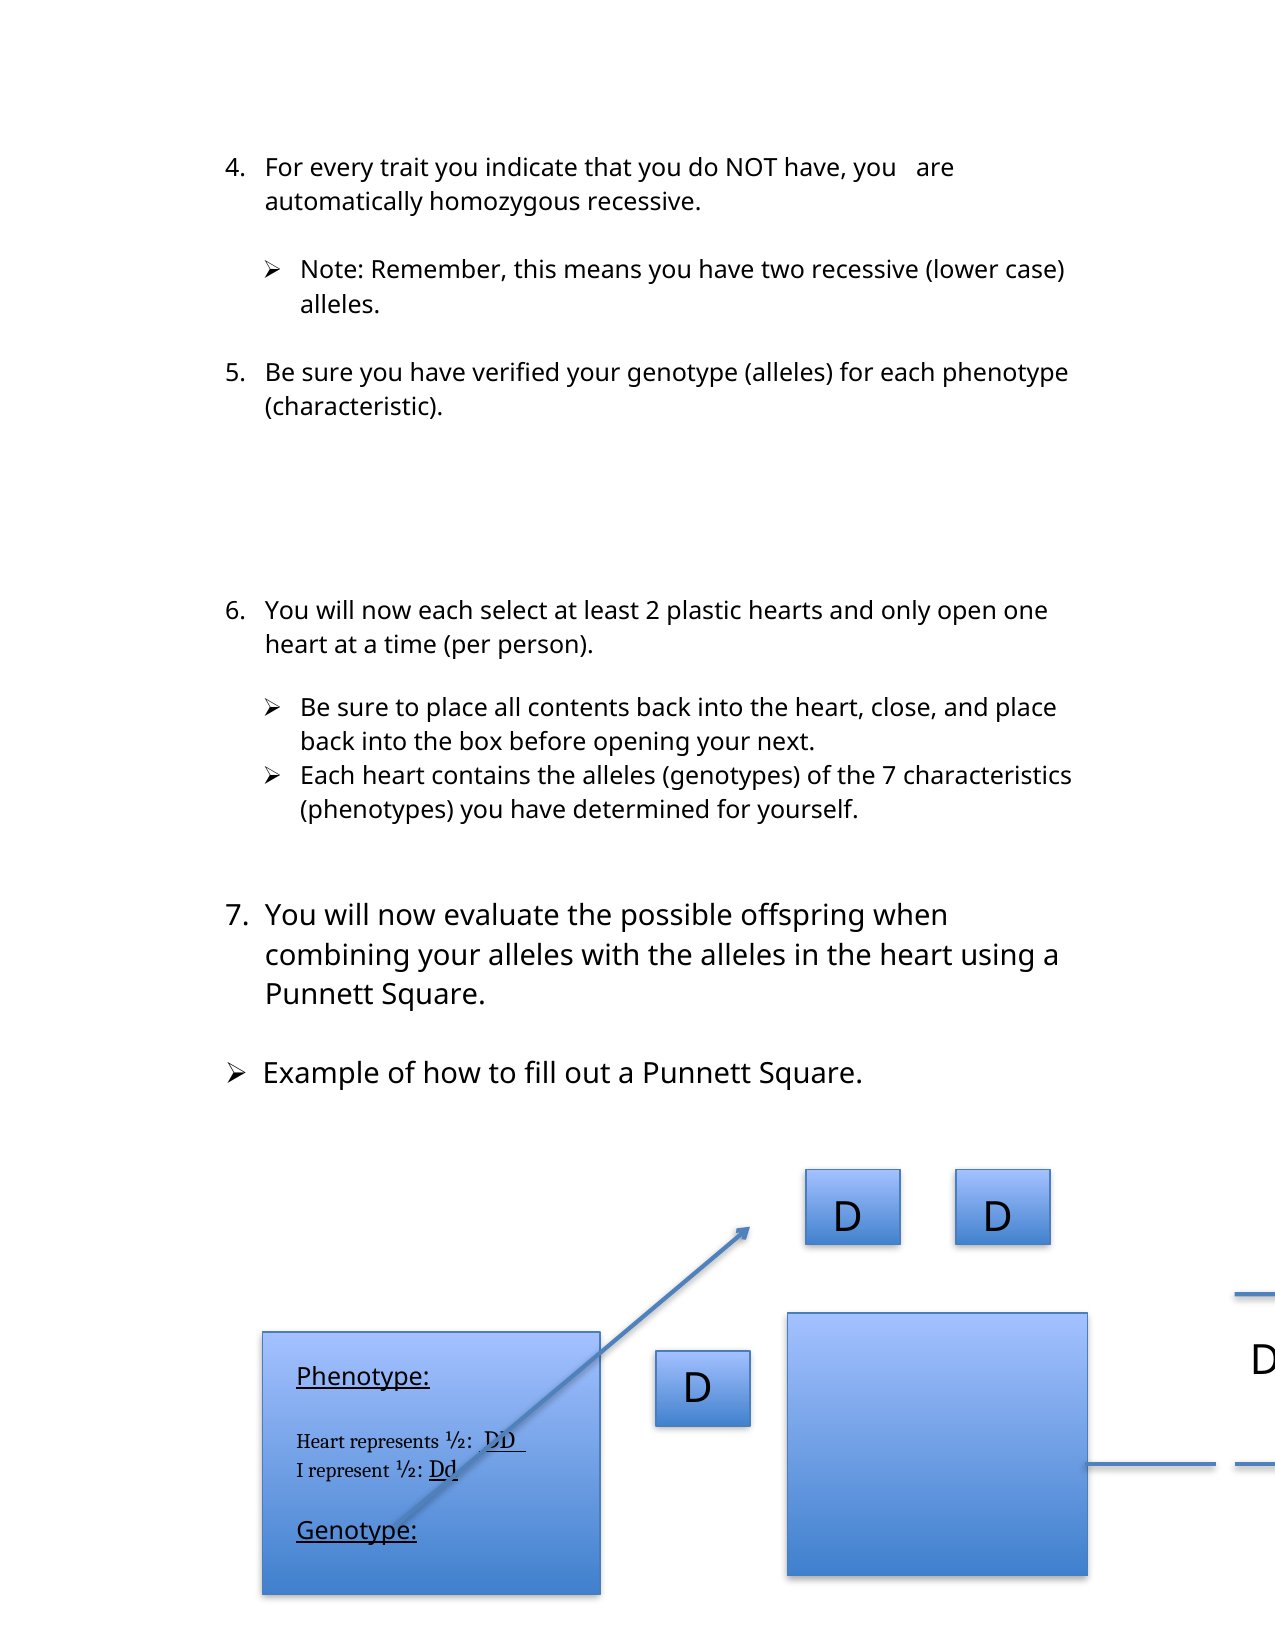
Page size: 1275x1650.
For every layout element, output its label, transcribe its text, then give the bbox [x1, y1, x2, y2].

list You will now each select at least 2 plastic hearts and only open one heart at a time (per person). [225, 593, 1087, 661]
list Be sure you have verified your genotype (alleles) for each phenotype (characteristic). [225, 354, 1087, 422]
list For every trait you indicate that you do NOT have, you are automatically homozygous recessive. [225, 150, 1087, 218]
list Example of how to fill out a Punnett Square. [225, 1053, 1087, 1092]
list Each heart contains the alleles (genotypes) of the 7 characteristics (phenotypes) you have determined for yourself. [262, 758, 1087, 826]
list Note: Remember, this means you have two recessive (lower case) alleles. [262, 252, 1087, 320]
list Be sure to place all contents back into the heart, close, and place back into the box before opening your next. [262, 690, 1087, 758]
list You will now evaluate the possible offspring when combining your alleles with the alleles in the heart using a Punnett Square. [225, 894, 1087, 1013]
